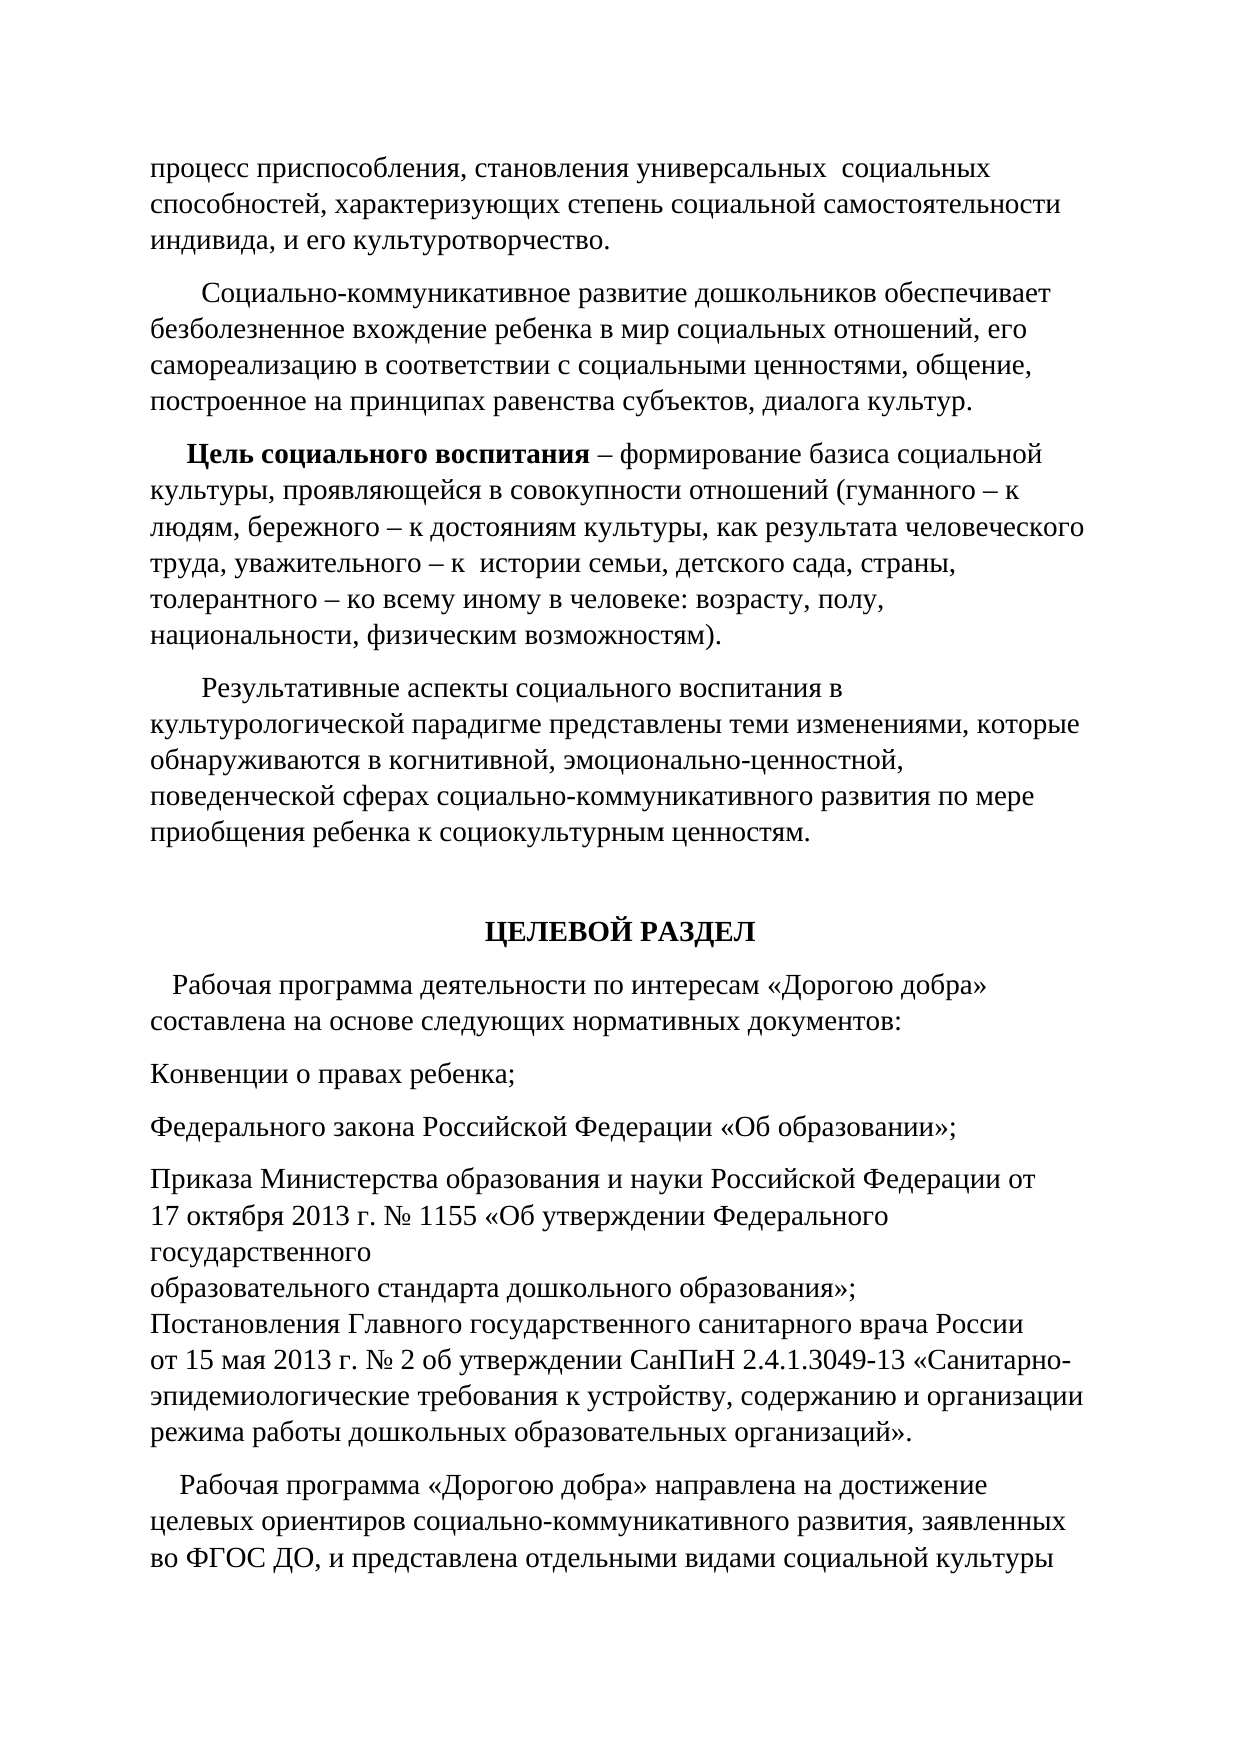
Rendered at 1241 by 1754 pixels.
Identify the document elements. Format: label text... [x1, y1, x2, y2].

text ЦЕЛЕВОЙ РАЗДЕЛ [150, 914, 1090, 948]
text Результативные аспекты социального воспитания в культурологической парадигме представлены теми изменениями, которые обнаруживаются в когнитивной, эмоционально-ценностной, поведенческой сферах социально-коммуникативного развития по мере приобщения ребенка к социокультурным ценностям. [150, 670, 1090, 848]
text Приказа Министерства образования и науки Российской Федерации от 17 октября 2013 г. № 1155 «Об утверждении Федерального государственного образовательного стандарта дошкольного образования»; Постановления Главного государственного санитарного врача России от 15 мая 2013 г. № 2 об утверждении СанПиН 2.4.1.3049-13 «Санитарно- эпидемиологические требования к устройству, содержанию и организации режима работы дошкольных образовательных организаций». [150, 1162, 1090, 1448]
text Конвенции о правах ребенка; [150, 1056, 1090, 1089]
text Цель социального воспитания – формирование базиса социальной культуры, проявляющейся в совокупности отношений (гуманного – к людям, бережного – к достояниям культуры, как результата человеческого труда, уважительного – к истории семьи, детского сада, страны, толерантного – ко всему иному в человеке: возрасту, полу, национальности, физическим возможностям). [150, 436, 1090, 651]
text Федерального закона Российской Федерации «Об образовании»; [150, 1109, 1090, 1142]
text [150, 1467, 1090, 1573]
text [150, 150, 1090, 256]
text Рабочая программа деятельности по интересам «Дорогою добра» составлена на основе следующих нормативных документов: [150, 967, 1090, 1037]
text Социально-коммуникативное развитие дошкольников обеспечивает безболезненное вхождение ребенка в мир социальных отношений, его самореализацию в соответствии с социальными ценностями, общение, построенное на принципах равенства субъектов, диалога культур. [150, 275, 1090, 417]
